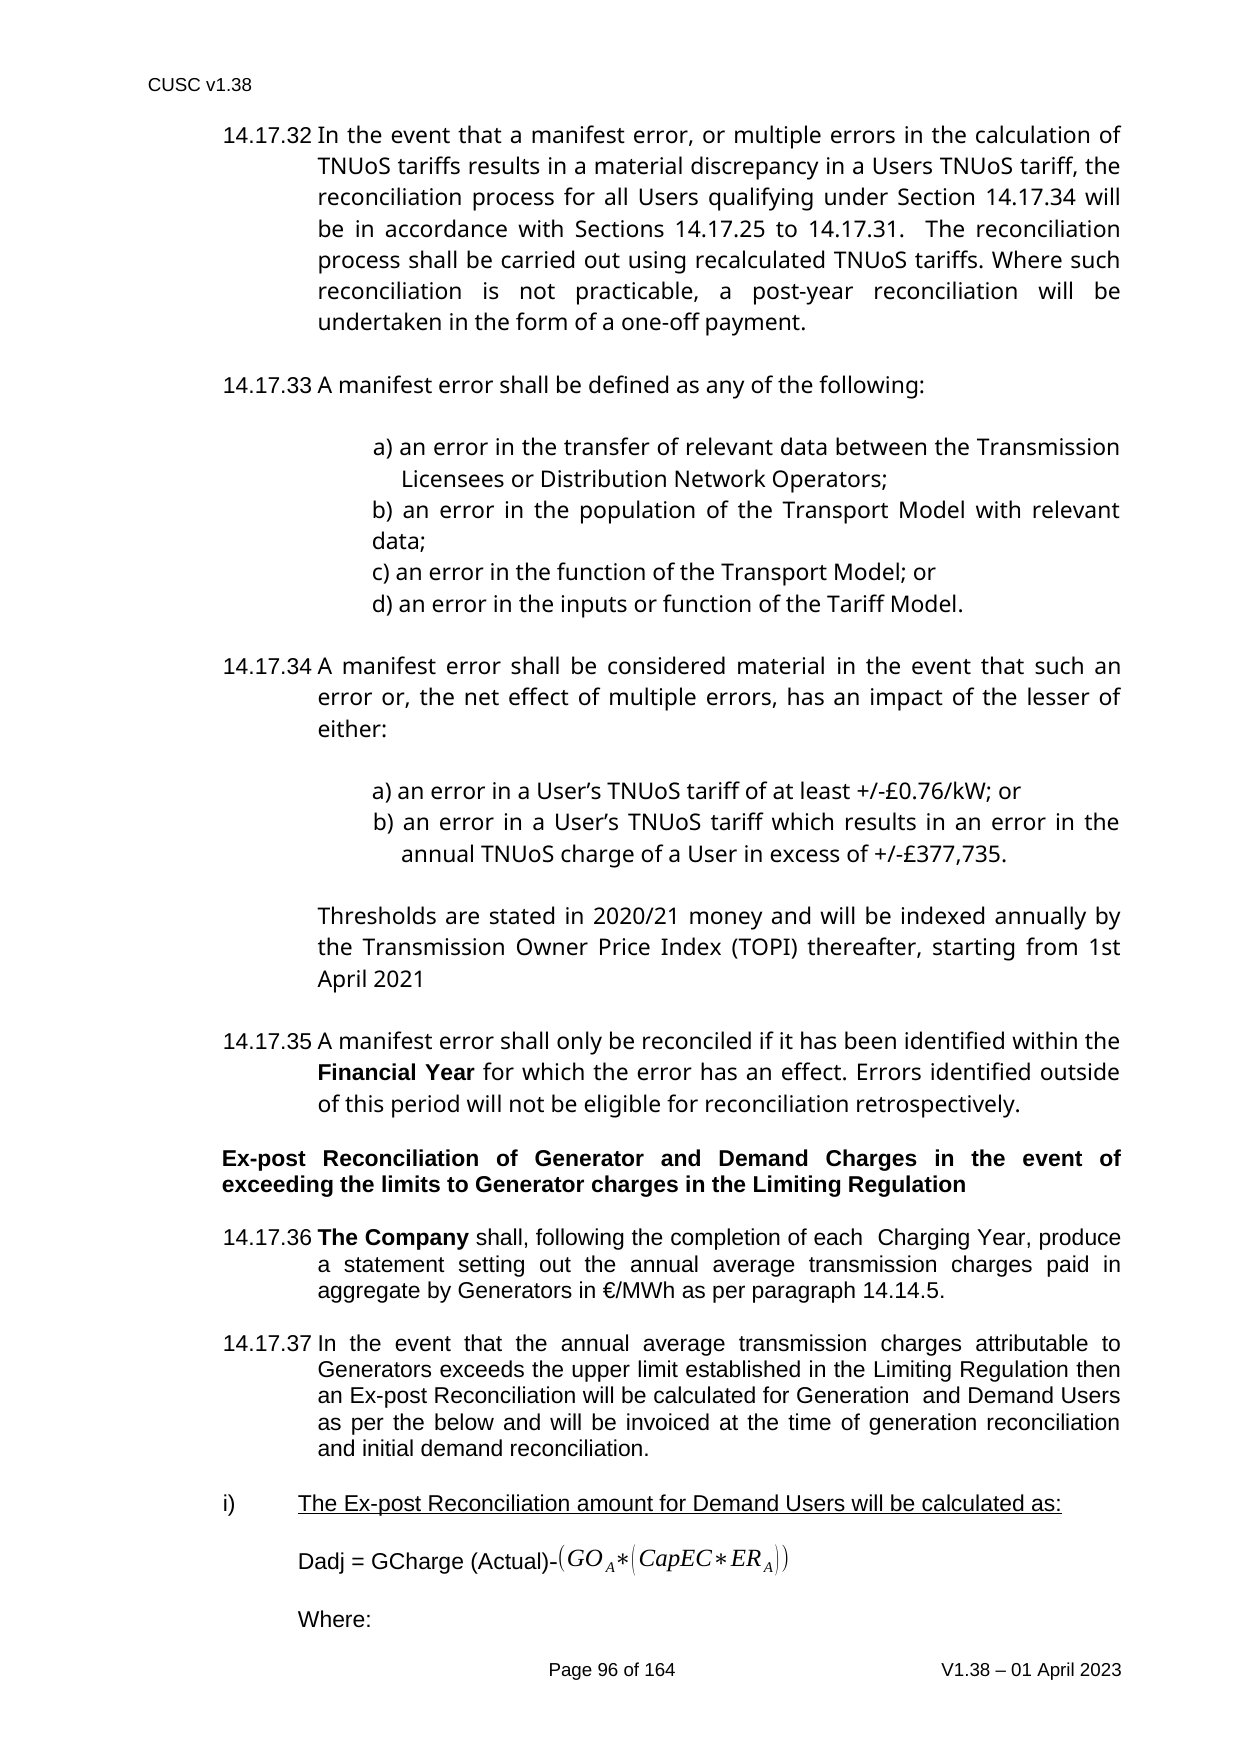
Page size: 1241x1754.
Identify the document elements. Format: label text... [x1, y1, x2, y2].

text Where: [298, 1606, 1121, 1633]
list In the event that a manifest error, or multiple errors in the calculation of TNUoS tariffs results in a material discrepancy in a Users TNUoS tariff, the reconciliation process for all Users qualifying under Section 14.17.34 will be in accordance with Sections 14.17.25 to 14.17.31. The reconciliation process shall be carried out using recalculated TNUoS tariffs. Where such reconciliation is not practicable, a post-year reconciliation will be undertaken in the form of a one-off payment. [223, 119, 1121, 337]
list A manifest error shall only be reconciled if it has been identified within the Financial Year for which the error has an effect. Errors identified outside of this period will not be eligible for reconciliation retrospectively. [223, 1025, 1121, 1119]
list The Company shall, following the completion of each Charging Year, produce a statement setting out the annual average transmission charges paid in aggregate by Generators in €/MWh as per paragraph 14.14.5. [223, 1224, 1121, 1303]
list In the event that the annual average transmission charges attributable to Generators exceeds the upper limit established in the Limiting Regulation then an Ex-post Reconciliation will be calculated for Generation and Demand Users as per the below and will be invoiced at the time of generation reconciliation and initial demand reconciliation. [223, 1329, 1121, 1461]
text b) an error in the population of the Transport Model with relevant data; [298, 494, 1121, 556]
text b) an error in a User’s TNUoS tariff which results in an error in the annual TNUoS charge of a User in excess of +/-£377,735. [373, 806, 1121, 869]
text c) an error in the function of the Transport Model; or [298, 556, 1121, 587]
list A manifest error shall be considered material in the event that such an error or, the net effect of multiple errors, has an impact of the lesser of either: [223, 650, 1121, 744]
text Dadj = GCharge (Actual)- [298, 1543, 1121, 1577]
text a) an error in the transfer of relevant data between the Transmission Licensees or Distribution Network Operators; [373, 431, 1121, 494]
text Thresholds are stated in 2020/21 money and will be indexed annually by the Transmission Owner Price Index (TOPI) thereafter, starting from 1st April 2021 [317, 900, 1121, 994]
text Ex-post Reconciliation of Generator and Demand Charges in the event of exceeding the limits to Generator charges in the Limiting Regulation [222, 1145, 1121, 1198]
list A manifest error shall be defined as any of the following: [223, 369, 1121, 400]
text d) an error in the inputs or function of the Tariff Model. [298, 587, 1121, 619]
text a) an error in a User’s TNUoS tariff of at least +/-£0.76/kW; or [298, 775, 1121, 806]
list The Ex-post Reconciliation amount for Demand Users will be calculated as: [223, 1490, 1121, 1516]
